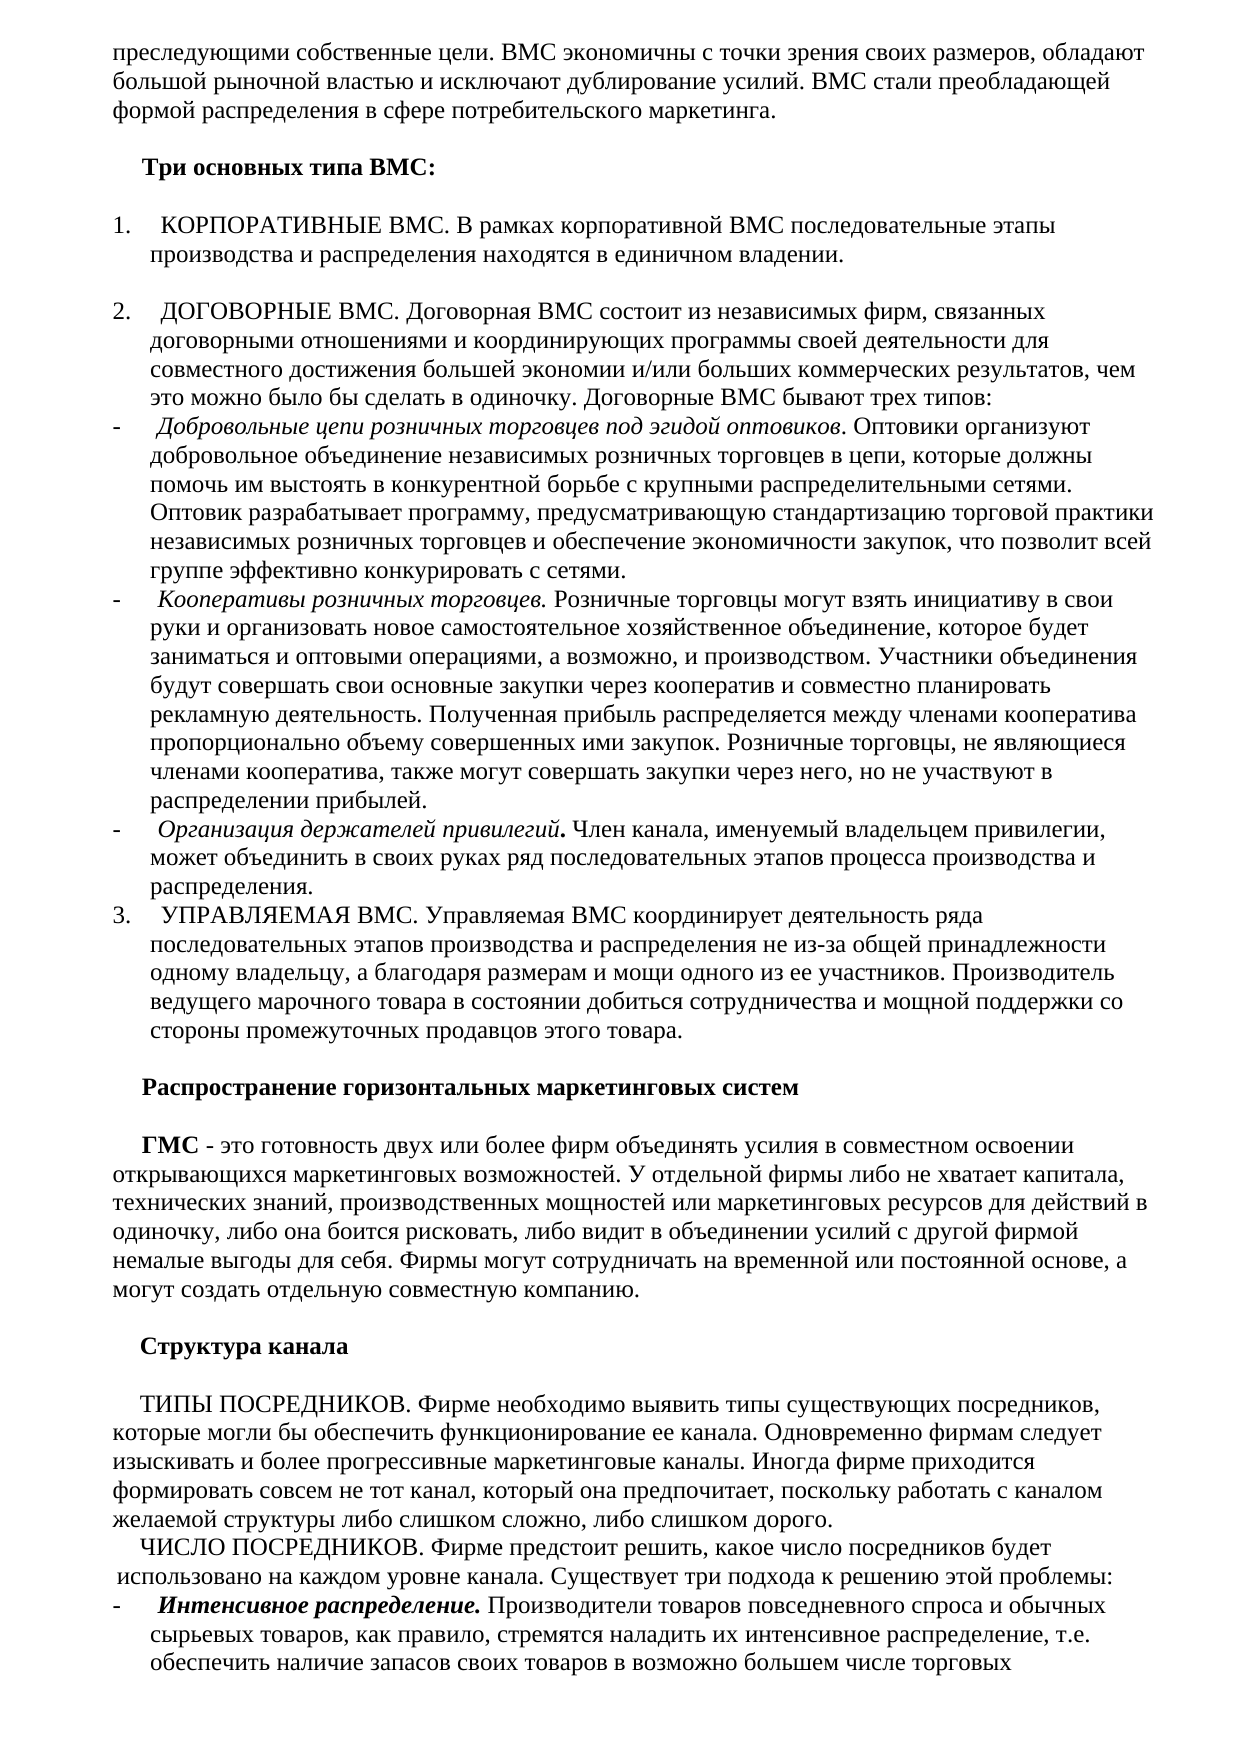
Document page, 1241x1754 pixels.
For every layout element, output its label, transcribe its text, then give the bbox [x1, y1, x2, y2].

text ТИПЫ ПОСРЕДНИКОВ. Фирме необходимо выявить типы существующих посредников, которые могли бы обеспечить функционирование ее канала. Одновременно фирмам следует изыскивать и более прогрессивные маркетинговые каналы. Иногда фирме приходится формировать совсем не тот канал, который она предпочитает, поскольку работать с каналом желаемой структуры либо слишком сложно, либо слишком дорого. [112, 1389, 1152, 1532]
text ЧИСЛО ПОСРЕДНИКОВ. Фирме предстоит решить, какое число посредников будет использовано на каждом уровне канала. Существует три подхода к решению этой проблемы: [117, 1532, 1158, 1590]
text 2. ДОГОВОРНЫЕ ВМС. Договорная ВМС состоит из независимых фирм, связанных договорными отношениями и координирующих программы своей деятельности для совместного достижения большей экономии и/или больших коммерческих результатов, чем это можно было бы сделать в одиночку. Договорные ВМС бывают трех типов: [112, 296, 1162, 411]
text - Кооперативы розничных торговцев. Розничные торговцы могут взять инициативу в свои руки и организовать новое самостоятельное хозяйственное объединение, которое будет заниматься и оптовыми операциями, а возможно, и производством. Участники объединения будут совершать свои основные закупки через кооператив и совместно планировать рекламную деятельность. Полученная прибыль распределяется между членами кооператива пропорционально объему совершенных ими закупок. Розничные торговцы, не являющиеся членами кооператива, также могут совершать закупки через него, но не участвуют в распределении прибылей. [112, 584, 1162, 814]
text 3. УПРАВЛЯЕМАЯ ВМС. Управляемая ВМС координирует деятельность ряда последовательных этапов производства и распределения не из-за общей принадлежности одному владельцу, а благодаря размерам и мощи одного из ее участников. Производитель ведущего марочного товара в состоянии добиться сотрудничества и мощной поддержки со стороны промежуточных продавцов этого товара. [112, 900, 1162, 1044]
text 1. КОРПОРАТИВНЫЕ ВМС. В рамках корпоративной ВМС последовательные этапы производства и распределения находятся в единичном владении. [112, 210, 1162, 267]
text ГМС - это готовность двух или более фирм объединять усилия в совместном освоении открывающихся маркетинговых возможностей. У отдельной фирмы либо не хватает капитала, технических знаний, производственных мощностей или маркетинговых ресурсов для действий в одиночку, либо она боится рисковать, либо видит в объединении усилий с другой фирмой немалые выгоды для себя. Фирмы могут сотрудничать на временной или постоянной основе, а могут создать отдельную совместную компанию. [112, 1130, 1162, 1302]
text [112, 37, 1162, 124]
text Три основных типа ВМС: [112, 152, 1162, 181]
text Структура канала [112, 1331, 1162, 1360]
text - Добровольные цепи розничных торговцев под эгидой оптовиков. Оптовики организуют добровольное объединение независимых розничных торговцев в цепи, которые должны помочь им выстоять в конкурентной борьбе с крупными распределительными сетями. Оптовик разрабатывает программу, предусматривающую стандартизацию торговой практики независимых розничных торговцев и обеспечение экономичности закупок, что позволит всей группе эффективно конкурировать с сетями. [112, 411, 1162, 584]
text Распространение горизонтальных маркетинговых систем [112, 1072, 1008, 1101]
text - Организация держателей привилегий. Член канала, именуемый владельцем привилегии, может объединить в своих руках ряд последовательных этапов процесса производства и распределения. [112, 814, 1162, 900]
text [112, 1590, 1158, 1676]
